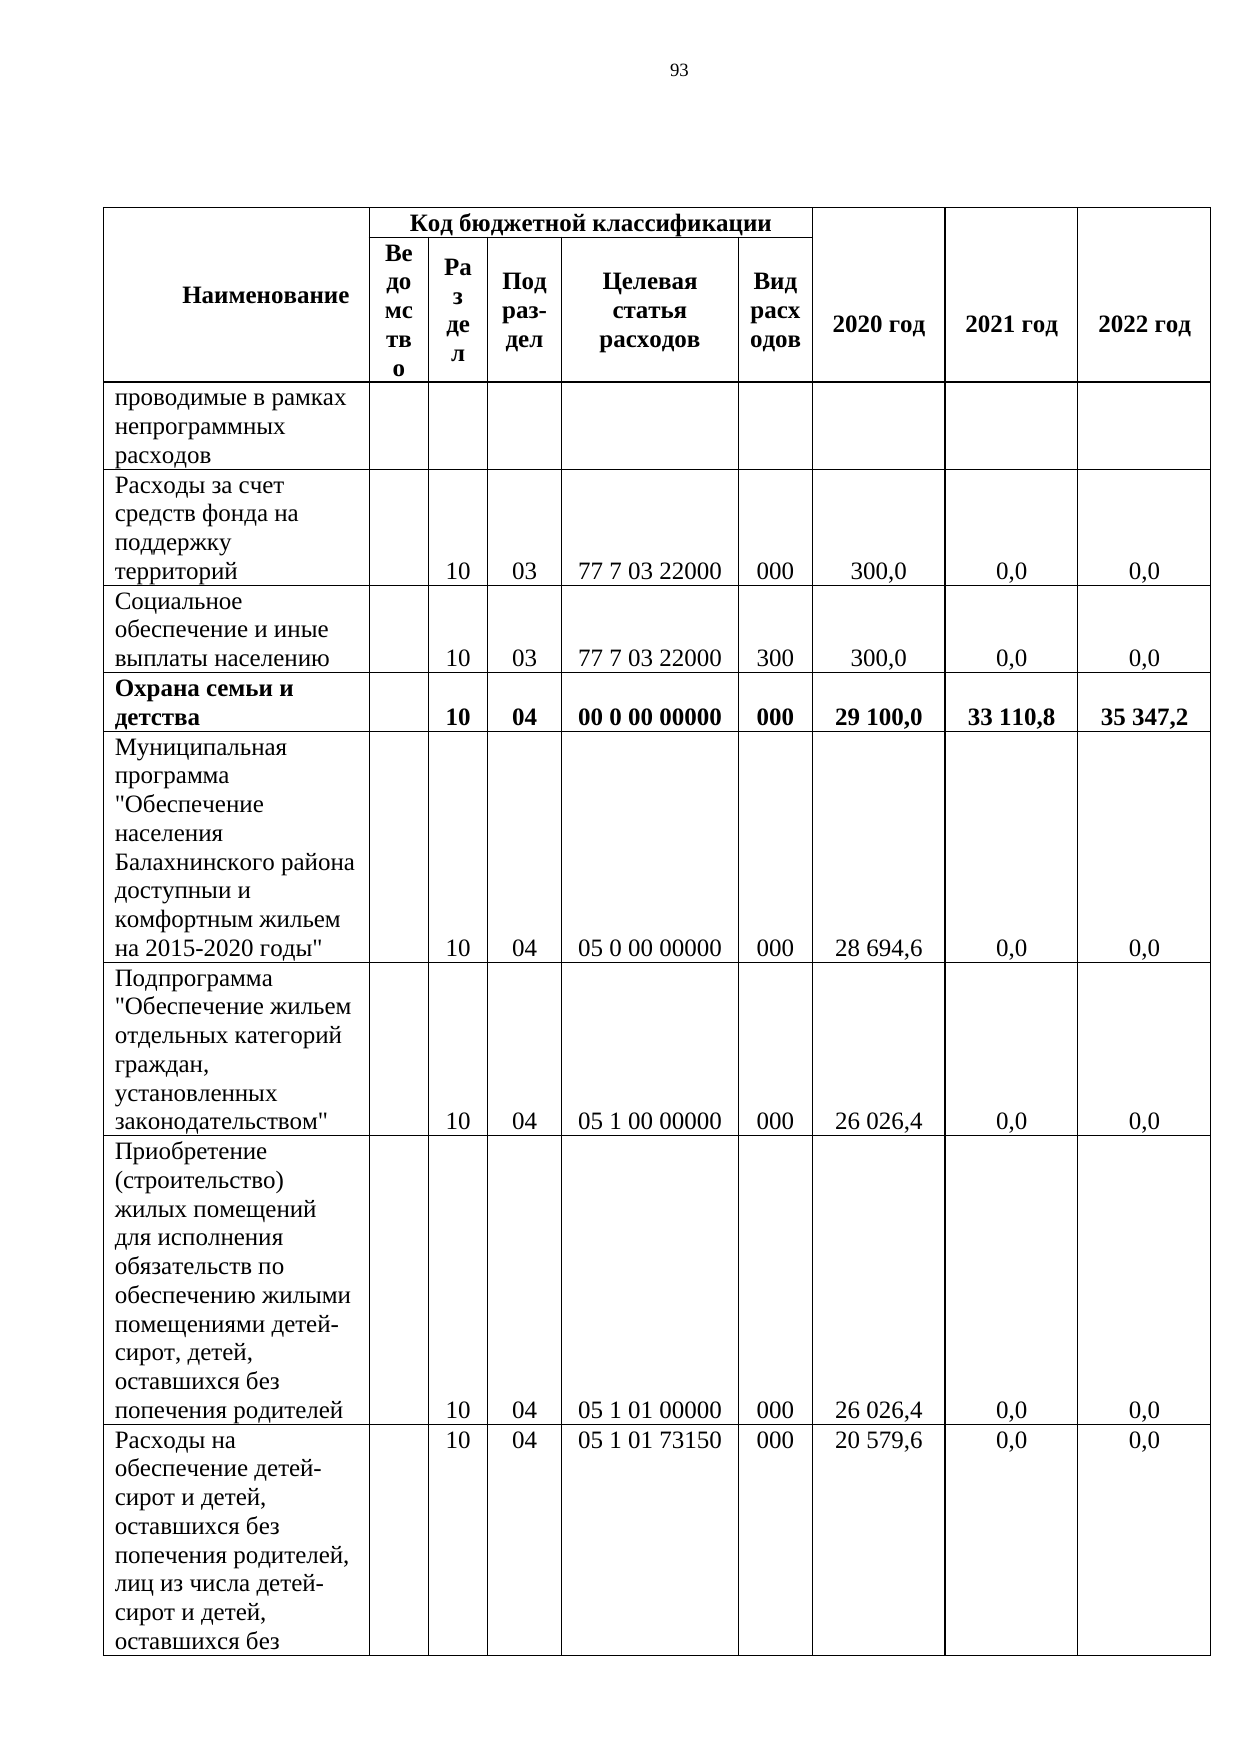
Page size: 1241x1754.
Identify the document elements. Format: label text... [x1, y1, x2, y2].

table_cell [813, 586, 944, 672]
table_header 2020 год [813, 208, 944, 381]
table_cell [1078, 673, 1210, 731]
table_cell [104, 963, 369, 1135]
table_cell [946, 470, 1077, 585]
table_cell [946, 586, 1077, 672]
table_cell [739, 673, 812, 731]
table_header 2022 год [1078, 208, 1210, 381]
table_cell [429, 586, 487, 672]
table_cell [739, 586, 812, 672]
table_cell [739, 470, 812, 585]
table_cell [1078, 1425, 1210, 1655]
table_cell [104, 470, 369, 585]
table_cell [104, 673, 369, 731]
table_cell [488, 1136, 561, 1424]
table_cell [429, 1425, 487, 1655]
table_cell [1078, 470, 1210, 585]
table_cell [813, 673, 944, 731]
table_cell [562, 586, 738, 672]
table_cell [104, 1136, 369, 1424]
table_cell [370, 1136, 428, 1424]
table_cell Вид расходов [739, 238, 812, 381]
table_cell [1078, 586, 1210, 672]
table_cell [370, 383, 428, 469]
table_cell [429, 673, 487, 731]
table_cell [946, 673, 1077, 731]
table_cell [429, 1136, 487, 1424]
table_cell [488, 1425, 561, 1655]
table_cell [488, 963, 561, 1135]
table_header Наименование [104, 208, 369, 381]
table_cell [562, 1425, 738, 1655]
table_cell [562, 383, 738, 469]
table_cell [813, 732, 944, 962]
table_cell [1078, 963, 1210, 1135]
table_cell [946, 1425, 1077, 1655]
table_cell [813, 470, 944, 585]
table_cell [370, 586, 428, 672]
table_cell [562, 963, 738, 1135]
table_cell Раз дел [429, 238, 487, 381]
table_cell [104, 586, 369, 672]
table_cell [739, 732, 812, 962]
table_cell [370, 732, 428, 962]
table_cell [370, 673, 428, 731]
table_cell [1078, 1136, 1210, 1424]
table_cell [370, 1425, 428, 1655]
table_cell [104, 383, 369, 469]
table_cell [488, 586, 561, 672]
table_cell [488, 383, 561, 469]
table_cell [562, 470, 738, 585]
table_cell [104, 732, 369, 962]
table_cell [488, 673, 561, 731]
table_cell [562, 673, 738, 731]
table_cell Подраз-дел [488, 238, 561, 381]
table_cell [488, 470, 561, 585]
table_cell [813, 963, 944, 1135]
table_cell Целевая статья расходов [562, 238, 738, 381]
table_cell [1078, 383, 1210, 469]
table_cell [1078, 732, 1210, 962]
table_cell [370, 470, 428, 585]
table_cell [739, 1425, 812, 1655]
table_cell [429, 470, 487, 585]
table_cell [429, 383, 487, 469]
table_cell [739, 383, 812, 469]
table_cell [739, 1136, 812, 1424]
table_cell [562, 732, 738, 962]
table_header 2021 год [946, 208, 1077, 381]
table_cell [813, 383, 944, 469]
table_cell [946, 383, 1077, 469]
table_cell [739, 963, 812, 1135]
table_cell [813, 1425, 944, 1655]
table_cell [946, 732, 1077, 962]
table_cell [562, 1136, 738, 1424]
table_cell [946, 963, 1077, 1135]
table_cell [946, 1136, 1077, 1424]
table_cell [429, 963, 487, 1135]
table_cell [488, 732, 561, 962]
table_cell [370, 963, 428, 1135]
table_header Код бюджетной классификации [370, 208, 812, 237]
table_cell Ведомство [370, 238, 428, 381]
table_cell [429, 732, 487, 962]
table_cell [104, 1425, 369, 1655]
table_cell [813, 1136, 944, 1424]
